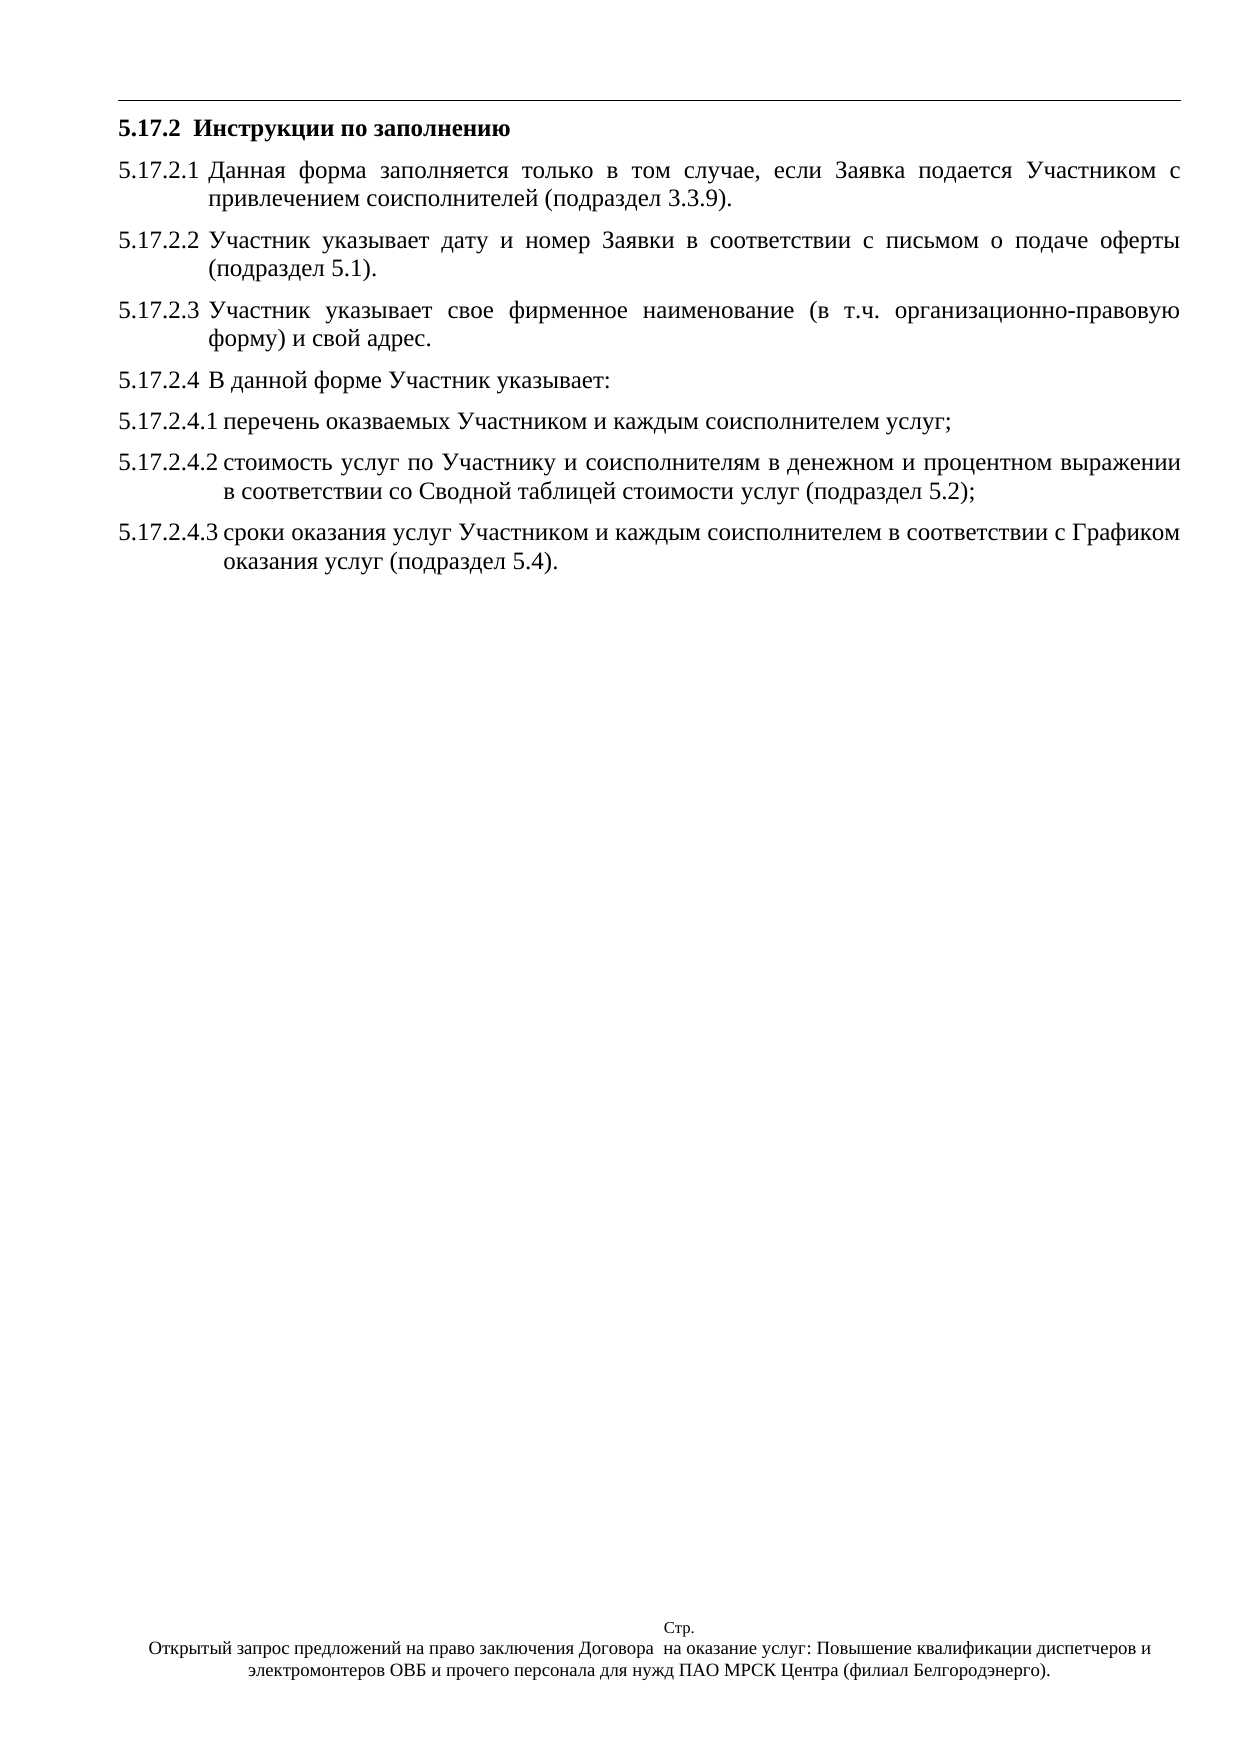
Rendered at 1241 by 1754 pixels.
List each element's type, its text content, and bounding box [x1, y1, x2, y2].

list Данная форма заполняется только в том случае, если Заявка подается Участником с привлечением соисполнителей (подраздел 3.3.9). [118, 155, 1181, 212]
list стоимость услуг по Участнику и соисполнителям в денежном и процентном выражении в соответствии со Сводной таблицей стоимости услуг (подраздел 5.2); [118, 447, 1181, 505]
list В данной форме Участник указывает: [118, 365, 1181, 393]
list перечень оказваемых Участником и каждым соисполнителем услуг; [118, 406, 1181, 435]
list сроки оказания услуг Участником и каждым соисполнителем в соответствии с Графиком оказания услуг (подраздел 5.4). [118, 517, 1181, 575]
subtitle Инструкции по заполнению [118, 113, 1181, 142]
list Участник указывает свое фирменное наименование (в т.ч. организационно-правовую форму) и свой адрес. [118, 295, 1181, 352]
list Участник указывает дату и номер Заявки в соответствии с письмом о подаче оферты (подраздел 5.1). [118, 225, 1181, 282]
